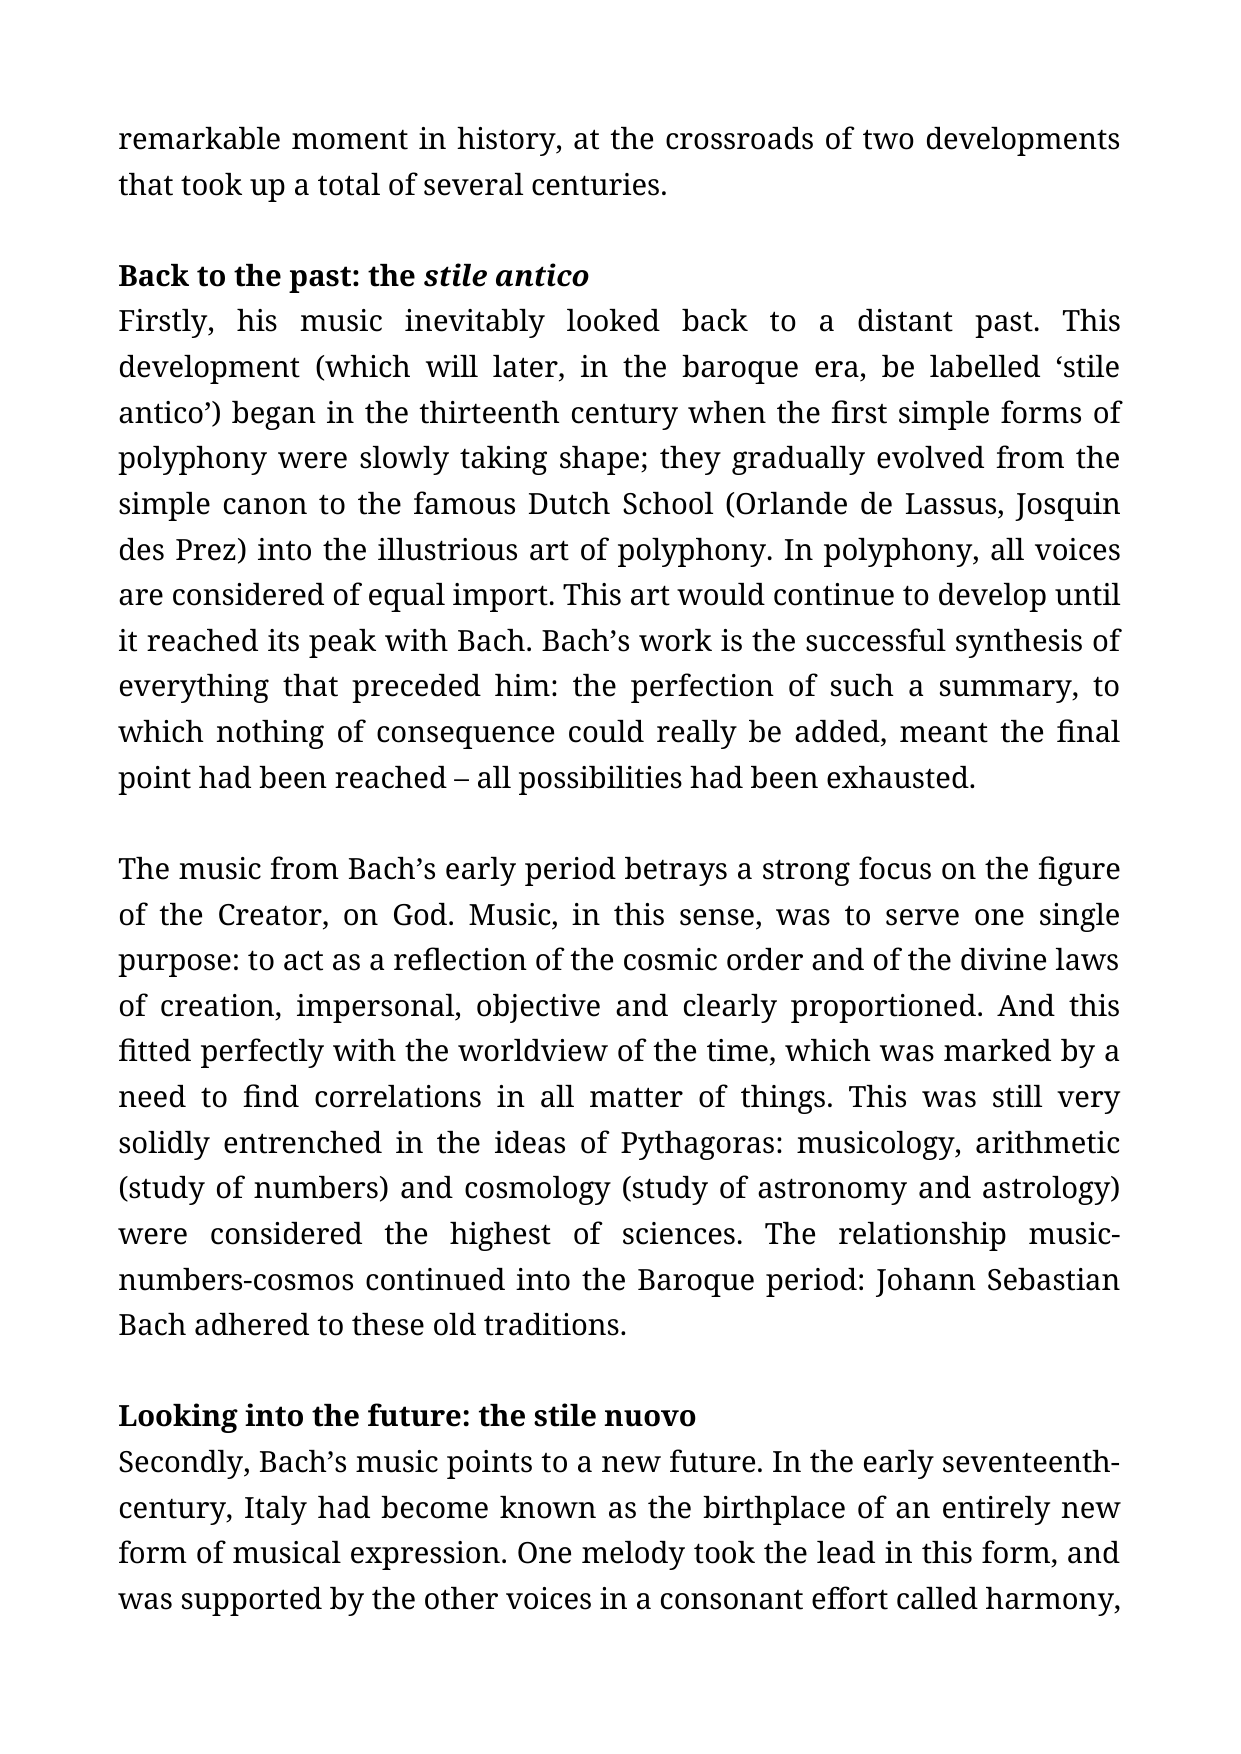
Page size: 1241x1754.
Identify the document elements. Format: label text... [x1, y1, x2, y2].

text The music from Bach’s early period betrays a strong focus on the figure of the Creator, on God. Music, in this sense, was to serve one single purpose: to act as a reflection of the cosmic order and of the divine laws of creation, impersonal, objective and clearly proportioned. And this fitted perfectly with the worldview of the time, which was marked by a need to find correlations in all matter of things. This was still very solidly entrenched in the ideas of Pythagoras: musicology, arithmetic (study of numbers) and cosmology (study of astronomy and astrology) were considered the highest of sciences. The relationship music-numbers-cosmos continued into the Baroque period: Johann Sebastian Bach adhered to these old traditions. [118, 848, 1122, 1344]
text Firstly, his music inevitably looked back to a distant past. This development (which will later, in the baroque era, be labelled ‘stile antico’) began in the thirteenth century when the first simple forms of polyphony were slowly taking shape; they gradually evolved from the simple canon to the famous Dutch School (Orlande de Lassus, Josquin des Prez) into the illustrious art of polyphony. In polyphony, all voices are considered of equal import. This art would continue to develop until it reached its peak with Bach. Bach’s work is the successful synthesis of everything that preceded him: the perfection of such a summary, to which nothing of consequence could really be added, meant the final point had been reached – all possibilities had been exhausted. [118, 301, 1122, 797]
text Looking into the future: the stile nuovo [118, 1396, 1122, 1435]
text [118, 118, 1122, 203]
text Back to the past: the stile antico [118, 255, 1122, 295]
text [118, 1441, 1122, 1618]
